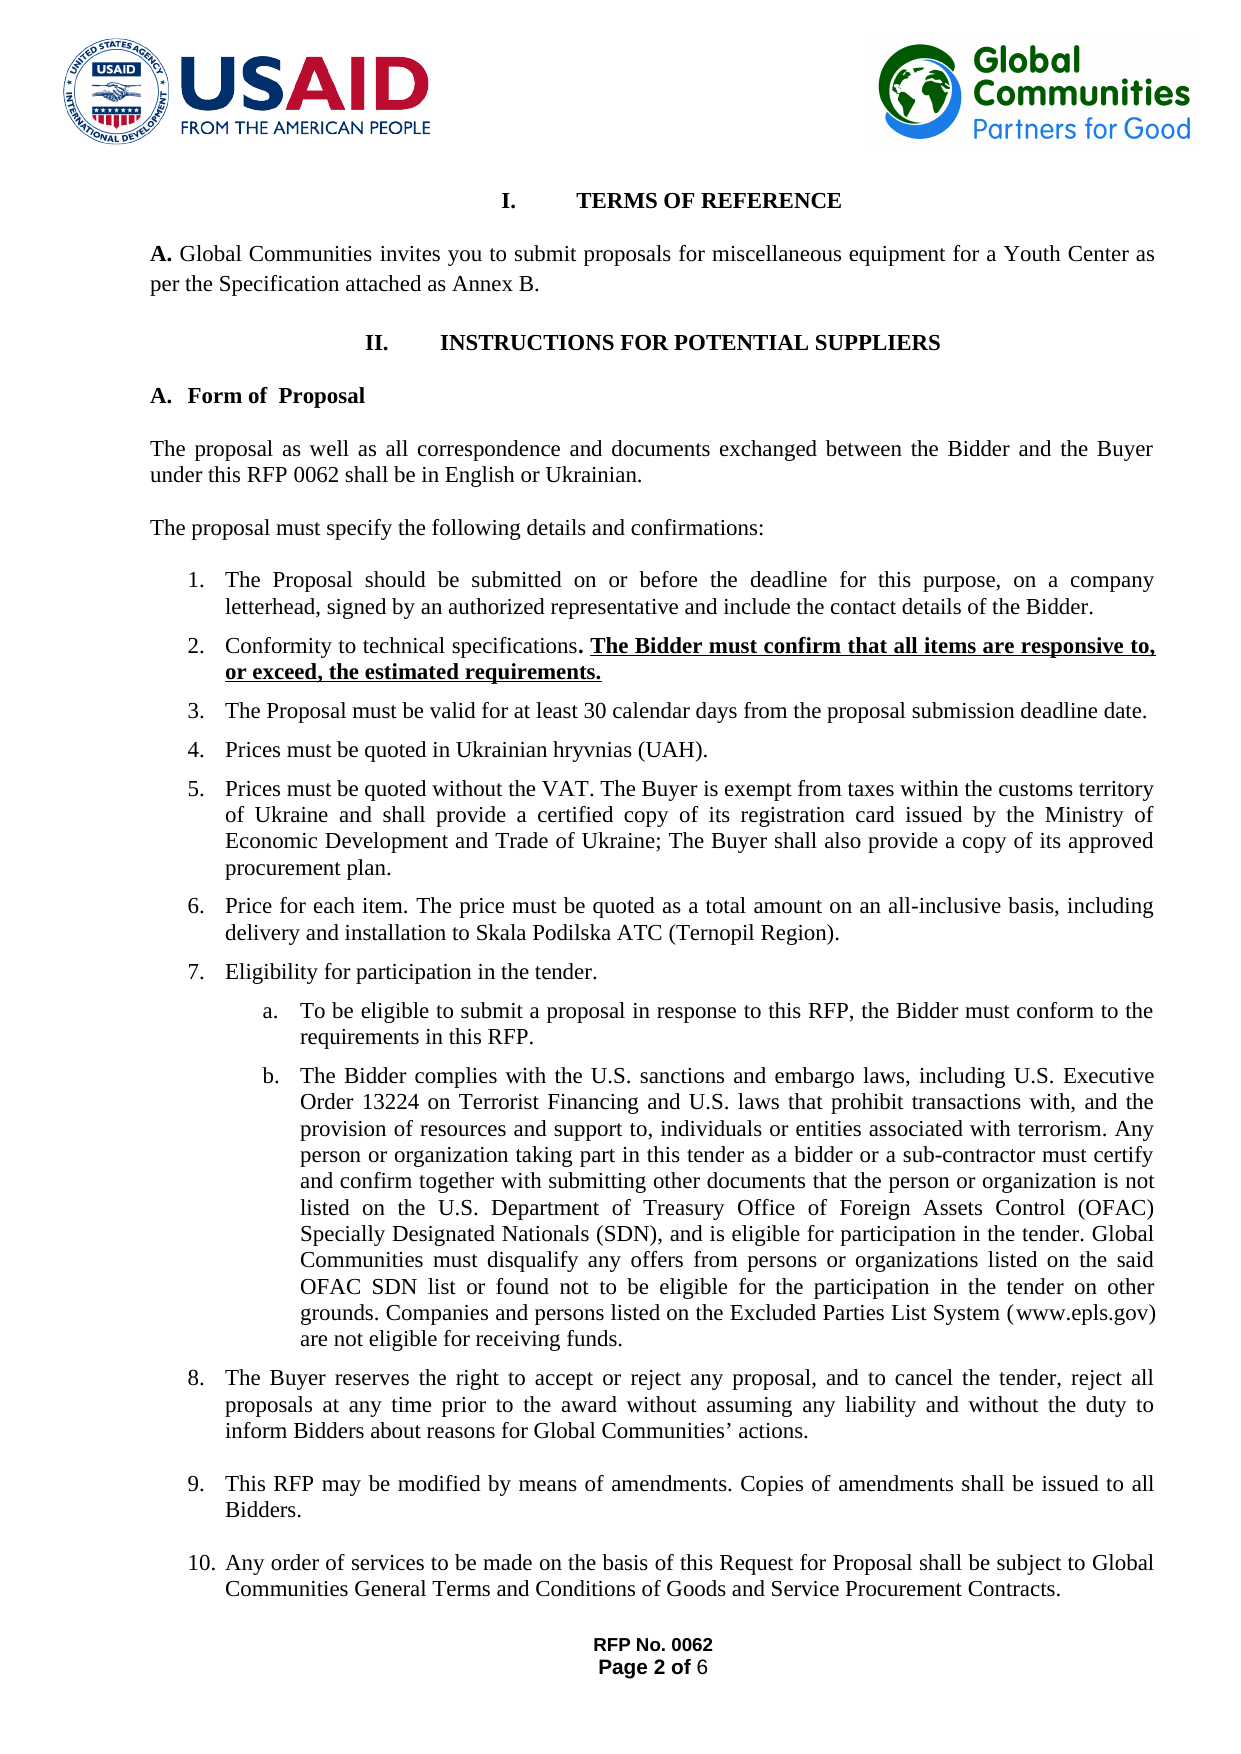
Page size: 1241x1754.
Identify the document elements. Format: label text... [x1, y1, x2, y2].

list Eligibility for participation in the tender. [187, 958, 1156, 984]
list The Bidder complies with the U.S. sanctions and embargo laws, including U.S. Executive Order 13224 on Terrorist Financing and U.S. laws that prohibit transactions with, and the provision of resources and support to, individuals or entities associated with terrorism. Any person or organization taking part in this tender as a bidder or a sub-contractor must certify and confirm together with submitting other documents that the person or organization is not listed on the U.S. Department of Treasury Office of Foreign Assets Control (OFAC) Specially Designated Nationals (SDN), and is eligible for participation in the tender. Global Communities must disqualify any offers from persons or organizations listed on the said OFAC SDN list or found not to be eligible for the participation in the tender on other grounds. Companies and persons listed on the Excluded Parties List System (www.epls.gov) are not eligible for receiving funds. [262, 1062, 1156, 1352]
text A. Global Communities invites you to submit proposals for miscellaneous equipment for a Youth Center as per the Specification attached as Annex B. [150, 240, 1156, 297]
list Any order of services to be made on the basis of this Request for Proposal shall be subject to Global Communities General Terms and Conditions of Goods and Service Procurement Contracts. [187, 1549, 1156, 1601]
list The Proposal should be submitted on or before the deadline for this purpose, on a company letterhead, signed by an authorized representative and include the contact details of the Bidder. [187, 567, 1156, 619]
list The Proposal must be valid for at least 30 calendar days from the proposal submission deadline date. [187, 697, 1156, 723]
list Prices must be quoted in Ukrainian hryvnias (UAH). [187, 736, 1156, 762]
text II. INSTRUCTIONS FOR POTENTIAL SUPPLIERS [150, 329, 1156, 356]
list Form of Proposal [150, 382, 1156, 408]
picture [51, 17, 437, 161]
list The Buyer reserves the right to accept or reject any proposal, and to cancel the tender, reject all proposals at any time prior to the award without assuming any liability and without the duty to inform Bidders about reasons for Global Communities’ actions. [187, 1364, 1156, 1443]
picture [867, 33, 1200, 150]
list Conformity to technical specifications. The Bidder must confirm that all items are responsive to, or exceed, the estimated requirements. [187, 632, 1156, 684]
list To be eligible to submit a proposal in response to this RFP, the Bidder must conform to the requirements in this RFP. [262, 997, 1156, 1049]
text The proposal must specify the following details and confirmations: [150, 514, 1156, 540]
list TERMS OF REFERENCE [187, 187, 1156, 214]
list This RFP may be modified by means of amendments. Copies of amendments shall be issued to all Bidders. [187, 1470, 1156, 1522]
text The proposal as well as all correspondence and documents exchanged between the Bidder and the Buyer under this RFP 0062 shall be in English or Ukrainian. [150, 435, 1156, 487]
list Prices must be quoted without the VAT. The Buyer is exempt from taxes within the customs territory of Ukraine and shall provide a certified copy of its registration card issued by the Ministry of Economic Development and Trade of Ukraine; The Buyer shall also provide a copy of its approved procurement plan. [187, 775, 1156, 880]
list Price for each item. The price must be quoted as a total amount on an all-inclusive basis, including delivery and installation to Skala Podilska ATC (Ternopil Region). [187, 893, 1156, 945]
